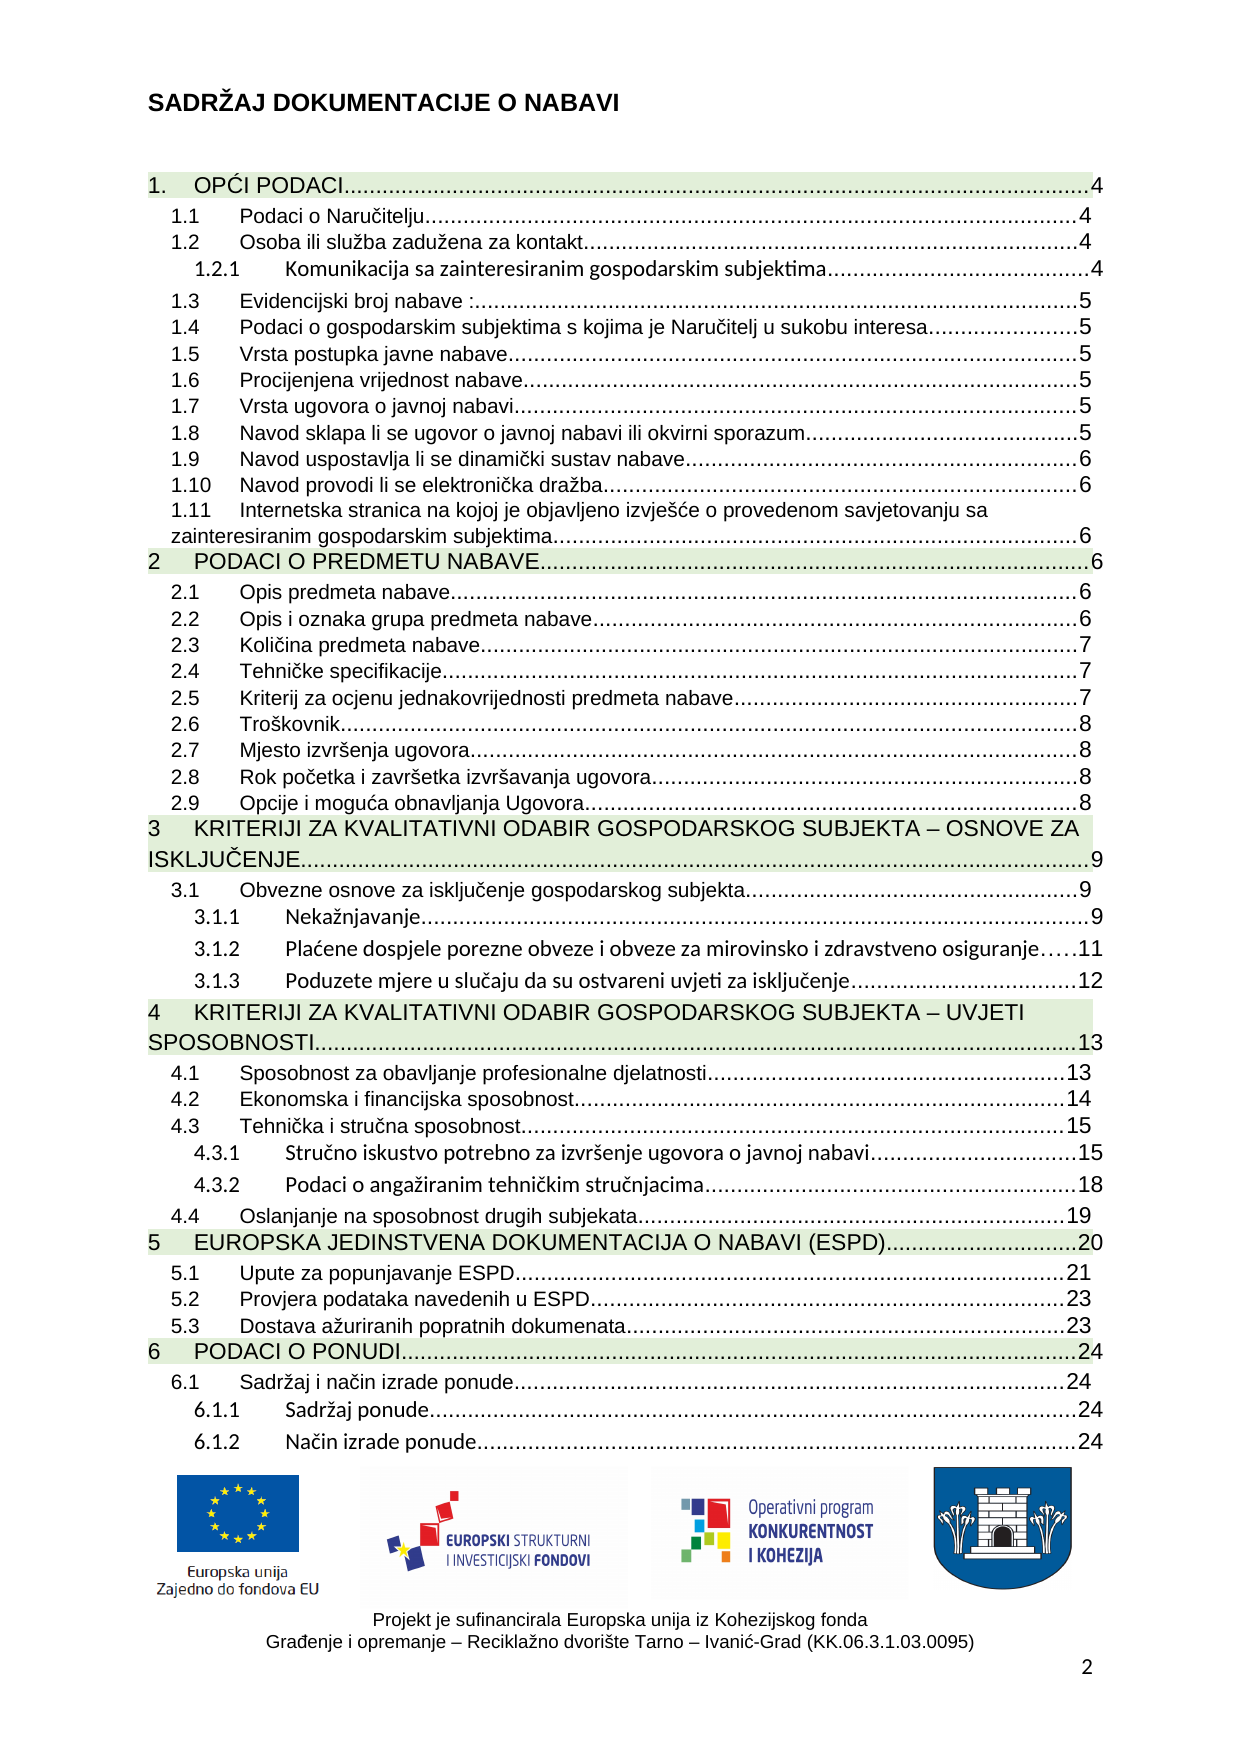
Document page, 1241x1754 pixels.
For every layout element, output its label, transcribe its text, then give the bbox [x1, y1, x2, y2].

text 3.1.2 Plaćene dospjele porezne obveze i obveze za mirovinsko i zdravstveno osiguranje 11 [193, 934, 1093, 962]
text 2.4 Tehničke specifikacije 7 [171, 657, 1093, 683]
text 3.1 Obvezne osnove za isključenje gospodarskog subjekta 9 [171, 876, 1093, 902]
text 1.2.1 Komunikacija sa zainteresiranim gospodarskim subjektima 4 [193, 254, 1093, 283]
text 2.1 Opis predmeta nabave 6 [171, 578, 1093, 604]
text 6 PODACI O PONUDI 24 [148, 1338, 1093, 1364]
text 1.5 Vrsta postupka javne nabave 5 [171, 339, 1093, 366]
text 5.3 Dostava ažuriranih popratnih dokumenata 23 [171, 1312, 1093, 1338]
text 4 KRITERIJI ZA KVALITATIVNI ODABIR GOSPODARSKOG SUBJEKTA – UVJETI SPOSOBNOSTI 13 [148, 999, 1093, 1055]
picture [359, 1466, 629, 1609]
text 2.8 Rok početka i završetka izvršavanja ugovora 8 [171, 763, 1093, 789]
text 1.3 Evidencijski broj nabave : 5 [171, 287, 1093, 313]
picture [147, 1466, 329, 1602]
text 2.9 Opcije i moguća obnavljanja Ugovora 8 [171, 789, 1093, 815]
text 2.7 Mjesto izvršenja ugovora 8 [171, 736, 1093, 763]
picture [932, 1466, 1073, 1590]
text 3.1.1 Nekažnjavanje 9 [193, 902, 1093, 930]
text 4.1 Sposobnost za obavljanje profesionalne djelatnosti 13 [171, 1059, 1093, 1085]
text 1.7 Vrsta ugovora o javnoj nabavi 5 [171, 392, 1093, 418]
text 4.2 Ekonomska i financijska sposobnost 14 [171, 1085, 1093, 1112]
text 1.2 Osoba ili služba zadužena za kontakt 4 [171, 228, 1093, 254]
text 3 KRITERIJI ZA KVALITATIVNI ODABIR GOSPODARSKOG SUBJEKTA – OSNOVE ZA ISKLJUČENJE 9 [148, 815, 1093, 872]
text 5 EUROPSKA JEDINSTVENA DOKUMENTACIJA O NABAVI (ESPD) 20 [148, 1229, 1093, 1255]
text 4.4 Oslanjanje na sposobnost drugih subjekata 19 [171, 1202, 1093, 1229]
text 6.1.1 Sadržaj ponude 24 [193, 1395, 1093, 1423]
text 1.4 Podaci o gospodarskim subjektima s kojima je Naručitelj u sukobu interesa 5 [171, 313, 1093, 339]
text 1.10 Navod provodi li se elektronička dražba 6 [171, 471, 1093, 498]
text 1.9 Navod uspostavlja li se dinamički sustav nabave 6 [171, 445, 1093, 471]
text 2.5 Kriterij za ocjenu jednakovrijednosti predmeta nabave 7 [171, 683, 1093, 710]
text 4.3.1 Stručno iskustvo potrebno za izvršenje ugovora o javnoj nabavi 15 [193, 1138, 1093, 1166]
text 1.8 Navod sklapa li se ugovor o javnoj nabavi ili okvirni sporazum 5 [171, 418, 1093, 445]
text 1.6 Procijenjena vrijednost nabave 5 [171, 366, 1093, 392]
text 5.2 Provjera podataka navedenih u ESPD 23 [171, 1285, 1093, 1312]
text 5.1 Upute za popunjavanje ESPD 21 [171, 1259, 1093, 1285]
text 1.1 Podaci o Naručitelju 4 [171, 202, 1093, 228]
text 2.3 Količina predmeta nabave 7 [171, 631, 1093, 657]
text SADRŽAJ DOKUMENTACIJE O NABAVI [148, 88, 1093, 117]
text 1. OPĆI PODACI 4 [148, 172, 1093, 198]
text 3.1.3 Poduzete mjere u slučaju da su ostvareni uvjeti za isključenje 12 [193, 966, 1093, 994]
text 4.3.2 Podaci o angažiranim tehničkim stručnjacima 18 [193, 1170, 1093, 1198]
text 2.6 Troškovnik 8 [171, 710, 1093, 736]
picture [651, 1466, 909, 1600]
text 6.1.2 Način izrade ponude 24 [193, 1427, 1093, 1455]
text 6.1 Sadržaj i način izrade ponude 24 [171, 1368, 1093, 1395]
text 1.11 Internetska stranica na kojoj je objavljeno izvješće o provedenom savjetovanju sa zainteresiranim gospodarskim subjektima 6 [171, 498, 1093, 548]
text 2 PODACI O PREDMETU NABAVE 6 [148, 548, 1093, 574]
text 4.3 Tehnička i stručna sposobnost 15 [171, 1112, 1093, 1138]
text 2.2 Opis i oznaka grupa predmeta nabave 6 [171, 604, 1093, 631]
